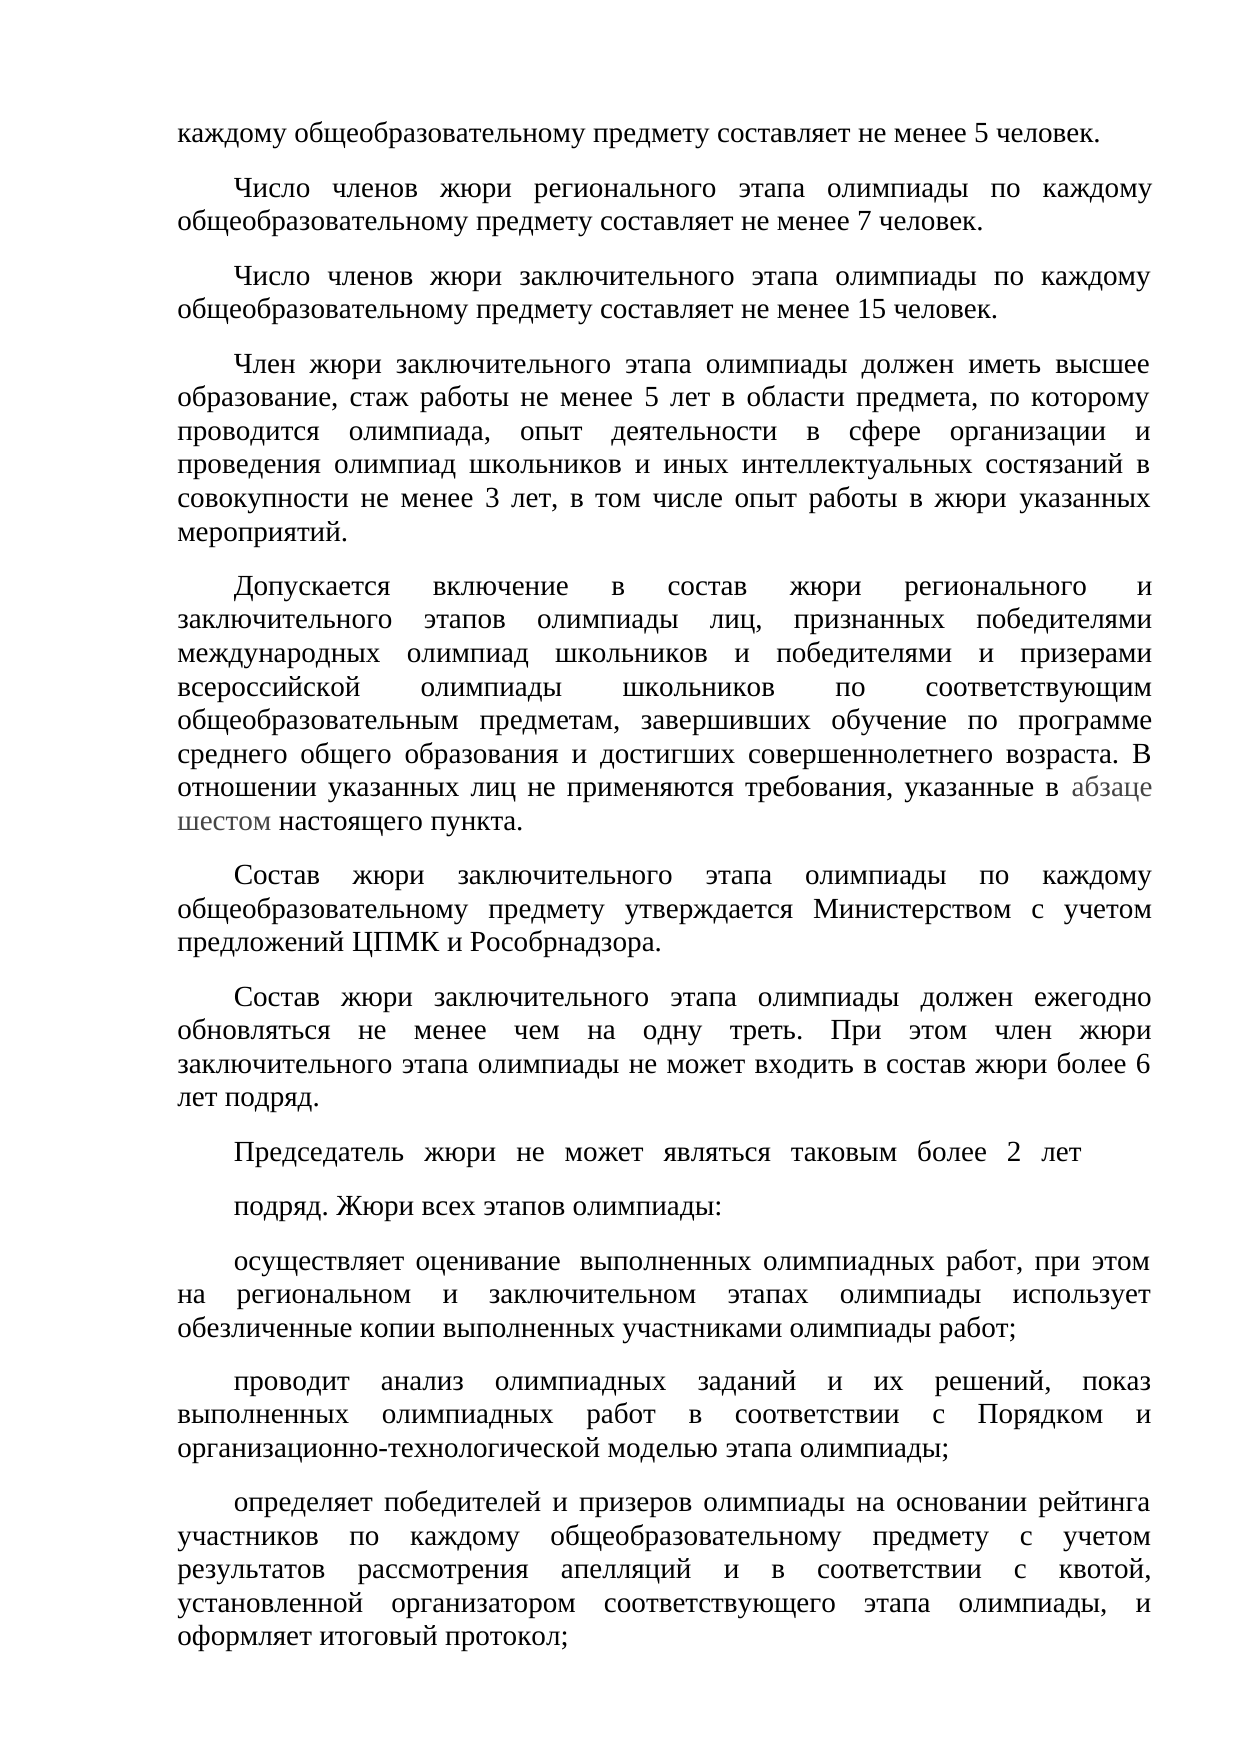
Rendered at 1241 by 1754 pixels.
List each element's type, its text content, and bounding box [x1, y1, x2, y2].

text Председатель жюри не может являться таковым более 2 лет подряд. Жюри всех этапов олимпиады: [233, 1134, 1083, 1222]
text Допускается включение в состав жюри регионального и заключительного этапов олимпиады лиц, признанных победителями международных олимпиад школьников и победителями и призерами всероссийской олимпиады школьников по соответствующим общеобразовательным предметам, завершивших обучение по программе среднего общего образования и достигших совершеннолетнего возраста. В отношении указанных лиц не применяются требования, указанные в абзаце шестом настоящего пункта. [177, 568, 1152, 836]
text Состав жюри заключительного этапа олимпиады должен ежегодно обновляться не менее чем на одну треть. При этом член жюри заключительного этапа олимпиады не может входить в состав жюри более 6 лет подряд. [177, 979, 1152, 1113]
text осуществляет оценивание выполненных олимпиадных работ, при этом на региональном и заключительном этапах олимпиады использует обезличенные копии выполненных участниками олимпиады работ; [177, 1243, 1151, 1343]
text Число членов жюри регионального этапа олимпиады по каждому общеобразовательному предмету составляет не менее 7 человек. [177, 170, 1152, 237]
text Состав жюри заключительного этапа олимпиады по каждому общеобразовательному предмету утверждается Министерством с учетом предложений ЦПМК и Рособрнадзора. [177, 857, 1152, 958]
text проводит анализ олимпиадных заданий и их решений, показ выполненных олимпиадных работ в соответствии с Порядком и организационно-технологической моделью этапа олимпиады; [177, 1363, 1151, 1463]
text определяет победителей и призеров олимпиады на основании рейтинга участников по каждому общеобразовательному предмету с учетом результатов рассмотрения апелляций и в соответствии с квотой, установленной организатором соответствующего этапа олимпиады, и оформляет итоговый протокол; [177, 1484, 1151, 1652]
text каждому общеобразовательному предмету составляет не менее 5 человек. [177, 115, 1163, 149]
text Член жюри заключительного этапа олимпиады должен иметь высшее образование, стаж работы не менее 5 лет в области предмета, по которому проводится олимпиада, опыт деятельности в сфере организации и проведения олимпиад школьников и иных интеллектуальных состязаний в совокупности не менее 3 лет, в том числе опыт работы в жюри указанных мероприятий. [177, 346, 1151, 547]
text Число членов жюри заключительного этапа олимпиады по каждому общеобразовательному предмету составляет не менее 15 человек. [177, 258, 1151, 325]
